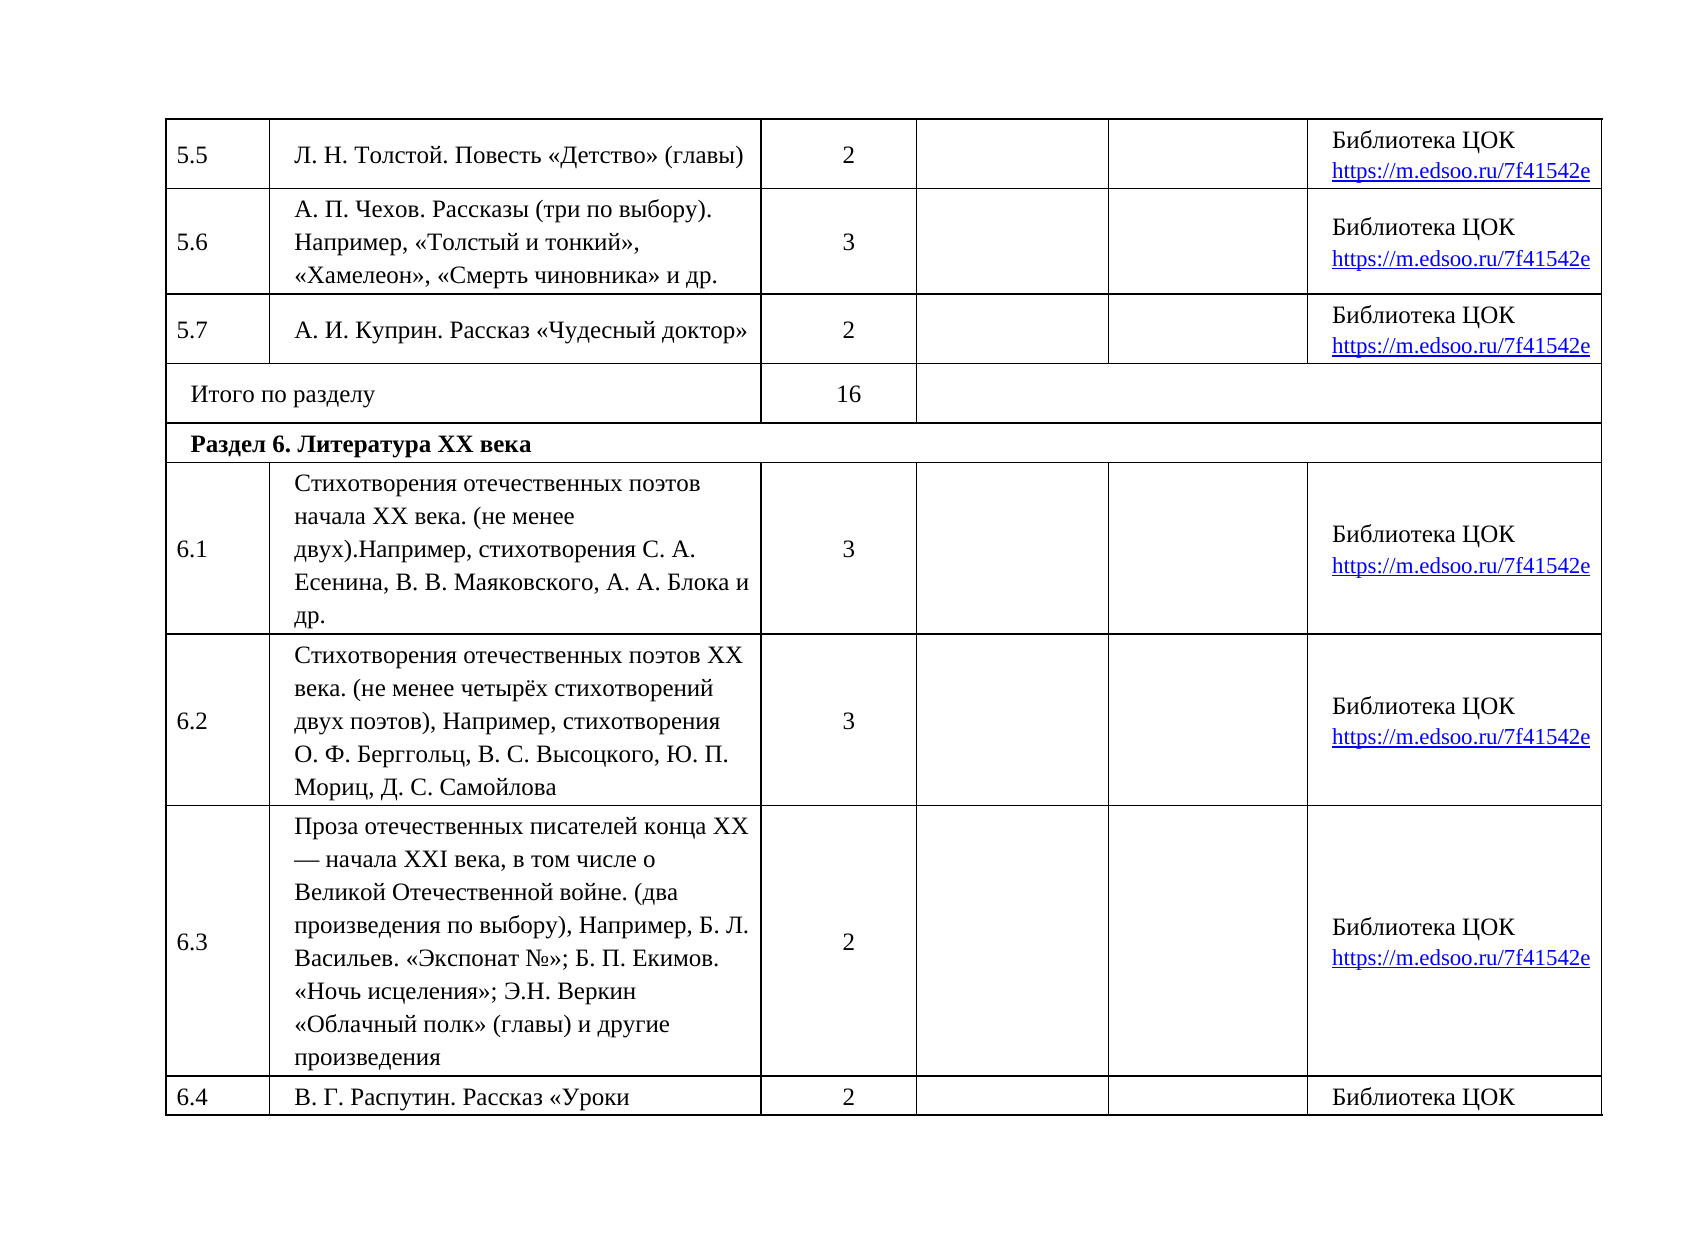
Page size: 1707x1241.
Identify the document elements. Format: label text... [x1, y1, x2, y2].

table_cell [917, 806, 1108, 1075]
table_cell Л. Н. Толстой. Повесть «Детство» (главы) [270, 120, 760, 188]
table_cell 6.1 [167, 463, 269, 633]
table_cell [1109, 463, 1307, 633]
table_cell [1109, 189, 1307, 293]
table_cell 6.2 [167, 635, 269, 804]
table_cell 16 [762, 364, 916, 422]
table_cell Библиотека ЦОК https://m.edsoo.ru/7f41542e [1308, 463, 1601, 633]
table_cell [1308, 120, 1601, 188]
table_cell А. И. Куприн. Рассказ «Чудесный доктор» [270, 295, 760, 363]
table_cell [1109, 295, 1307, 363]
table_cell [917, 635, 1108, 804]
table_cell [1308, 806, 1601, 1075]
table_cell Стихотворения отечественных поэтов начала ХХ века. (не менее двух).Например, стихотворения С. А. Есенина, В. В. Маяковского, А. А. Блока и др. [270, 463, 760, 633]
table_cell Библиотека ЦОК https://m.edsoo.ru/7f41542e [1308, 295, 1601, 363]
table_cell [917, 463, 1108, 633]
table_cell Библиотека ЦОК https://m.edsoo.ru/7f41542e [1308, 635, 1601, 804]
table_cell 5.6 [167, 189, 269, 293]
table_cell А. П. Чехов. Рассказы (три по выбору). Например, «Толстый и тонкий», «Хамелеон», «Смерть чиновника» и др. [270, 189, 760, 293]
table_cell 3 [762, 189, 916, 293]
table_cell [917, 295, 1108, 363]
table_cell 3 [762, 463, 916, 633]
table_cell [1109, 1077, 1307, 1114]
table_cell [270, 1077, 760, 1114]
table_cell Проза отечественных писателей конца XX — начала XXI века, в том числе о Великой Отечественной войне. (два произведения по выбору), Например, Б. Л. Васильев. «Экспонат №»; Б. П. Екимов. «Ночь исцеления»; Э.Н. Веркин «Облачный полк» (главы) и другие произведения [270, 806, 760, 1075]
table_cell [917, 1077, 1108, 1114]
table_cell 6.4 [167, 1077, 269, 1114]
table_cell 3 [762, 635, 916, 804]
table_cell 2 [762, 1077, 916, 1114]
table_cell [917, 189, 1108, 293]
table_cell [1109, 635, 1307, 804]
table_cell 5.5 [167, 120, 269, 188]
table_cell 6.3 [167, 806, 269, 1075]
table_cell 2 [762, 120, 916, 188]
table_cell 5.7 [167, 295, 269, 363]
table_cell Стихотворения отечественных поэтов XX века. (не менее четырёх стихотворений двух поэтов), Например, стихотворения О. Ф. Берггольц, В. С. Высоцкого, Ю. П. Мориц, Д. С. Самойлова [270, 635, 760, 804]
table_cell [1109, 120, 1307, 188]
table_cell [917, 364, 1601, 422]
table_cell Итого по разделу [167, 364, 760, 422]
table_cell 2 [762, 806, 916, 1075]
table_cell [1109, 806, 1307, 1075]
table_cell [1308, 189, 1601, 293]
table_cell Раздел 6. Литература ХХ века [167, 424, 1601, 462]
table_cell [1308, 1077, 1601, 1114]
table_cell [917, 120, 1108, 188]
table_cell 2 [762, 295, 916, 363]
